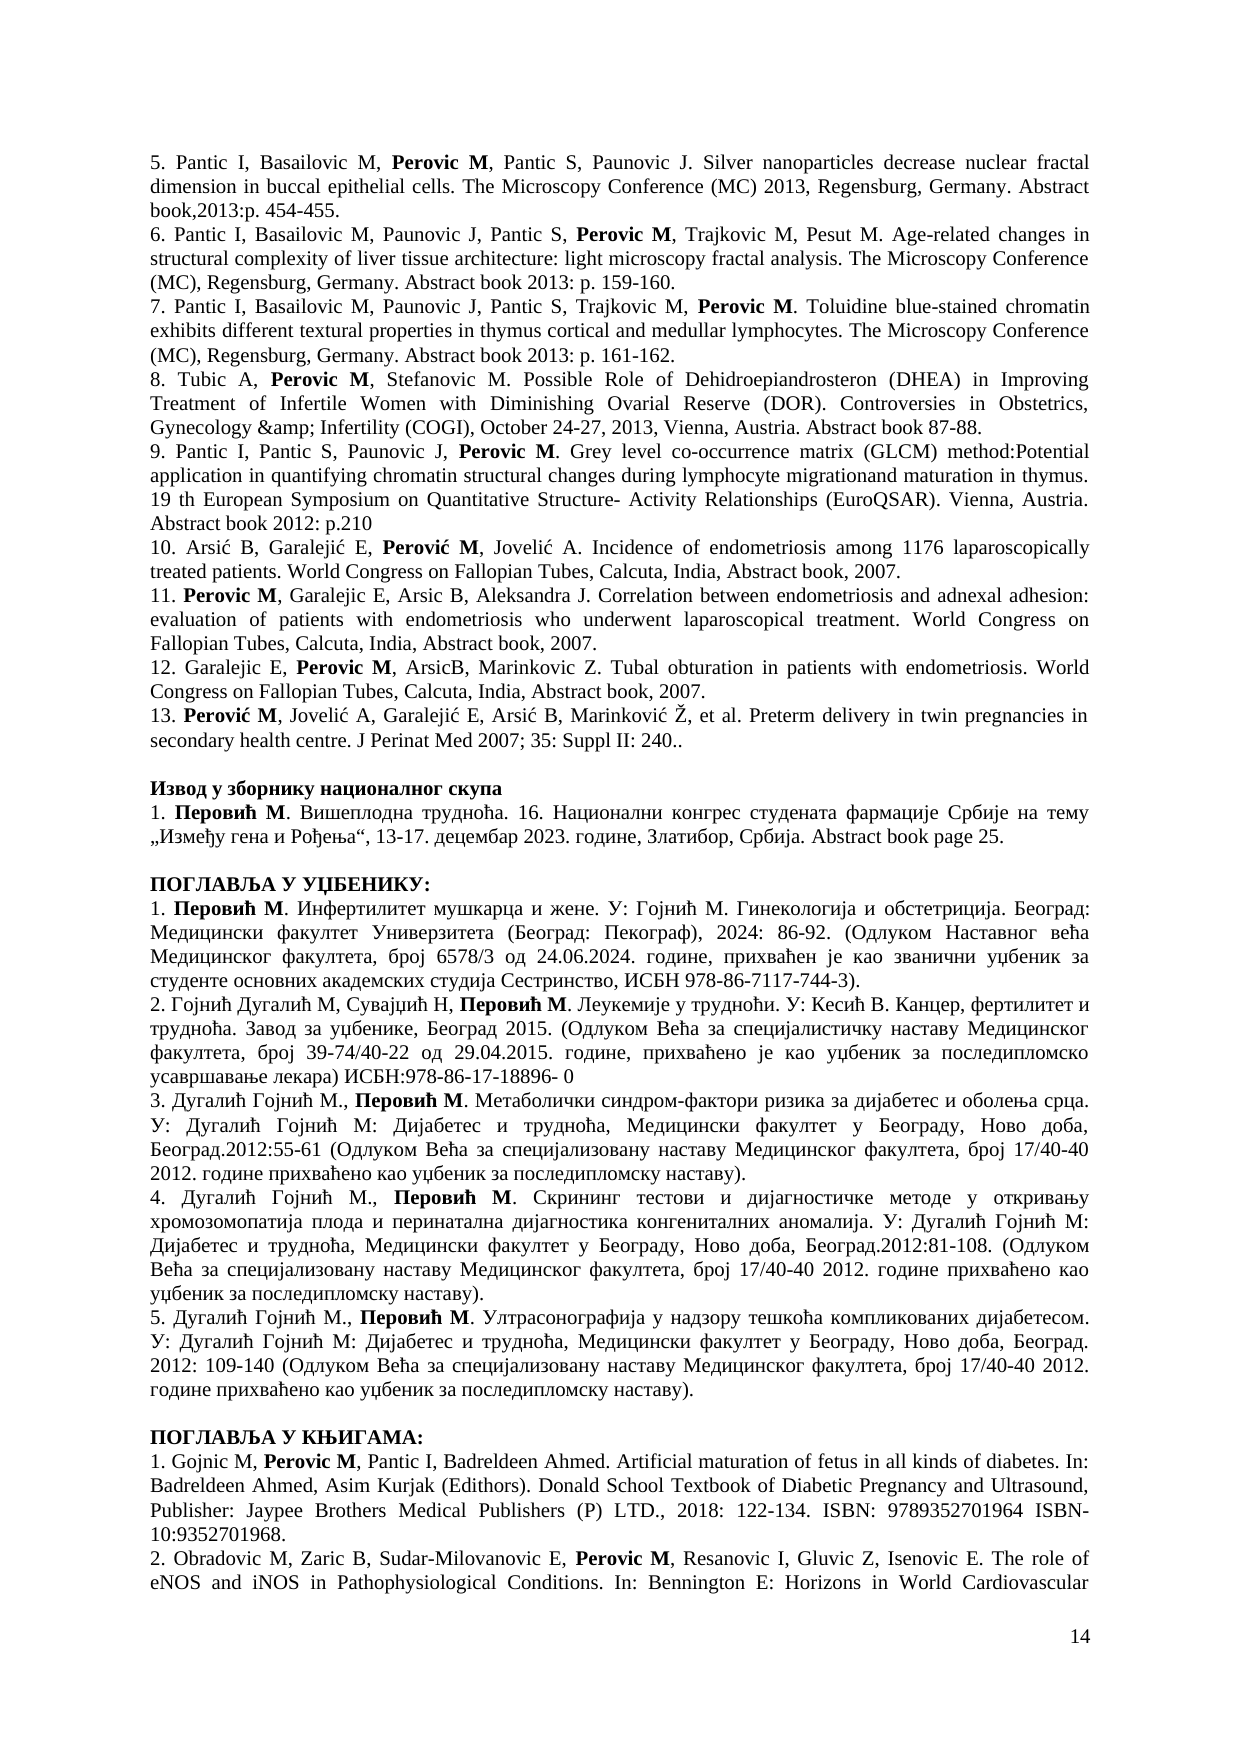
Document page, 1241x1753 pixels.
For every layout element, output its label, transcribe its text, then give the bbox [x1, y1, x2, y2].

text 10. Arsić B, Garalejić E, Perović M, Jovelić A. Incidence of endometriosis among 1176 laparoscopically treated patients. World Congress on Fallopian Tubes, Calcuta, India, Abstract book, 2007. [150, 535, 1090, 583]
text 11. Perovic M, Garalejic E, Arsic B, Aleksandra J. Correlation between endometriosis and adnexal adhesion: evaluation of patients with endometriosis who underwent laparoscopical treatment. World Congress on Fallopian Tubes, Calcuta, India, Abstract book, 2007. [150, 583, 1090, 655]
text 6. Pantic I, Basailovic M, Paunovic J, Pantic S, Perovic M, Trajkovic M, Pesut M. Age-related changes in structural complexity of liver tissue architecture: light microscopy fractal analysis. The Microscopy Conference (MC), Regensburg, Germany. Abstract book 2013: p. 159-160. [150, 222, 1090, 294]
text 1. Перовић М. Вишеплодна трудноћа. 16. Национални конгрес студената фармације Србије на тему „Између гена и Рођења“, 13-17. децембар 2023. године, Златибор, Србија. Abstract book page 25. [150, 800, 1090, 848]
text ПОГЛАВЉА У КЊИГАМА: [150, 1425, 1090, 1449]
text 13. Perović M, Jovelić A, Garalejić E, Arsić B, Marinković Ž, et al. Preterm delivery in twin pregnancies in secondary health centre. J Perinat Med 2007; 35: Suppl II: 240.. [150, 703, 1090, 752]
text 2. Гојнић Дугалић М, Сувајџић Н, Перовић М. Леукемије у трудноћи. У: Кесић В. Канцер, фертилитет и трудноћа. Завод за уџбенике, Београд 2015. (Одлуком Већа за специјалистичку наставу Медицинског факултета, број 39-74/40-22 од 29.04.2015. године, прихваћено је као уџбеник за последипломско усавршавање лекара) ИСБН:978-86-17-18896- 0 [150, 992, 1090, 1088]
text Извод у зборнику националног скупа [150, 776, 1090, 800]
text 9. Pantic I, Pantic S, Paunovic J, Perovic M. Grey level co-occurrence matrix (GLCM) method:Potential application in quantifying chromatin structural changes during lymphocyte migrationand maturation in thymus. 19 th European Symposium on Quantitative Structure- Activity Relationships (EuroQSAR). Vienna, Austria. Abstract book 2012: p.210 [150, 439, 1090, 535]
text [150, 1546, 1090, 1594]
text 4. Дугалић Гојнић М., Перовић М. Скрининг тестови и дијагностичке методе у откривању хромозомопатија плода и перинатална дијагностика конгениталних аномалија. У: Дугалић Гојнић М: Дијабетес и трудноћа, Медицински факултет у Београду, Ново доба, Београд.2012:81-108. (Одлуком Већа за специјализовану наставу Медицинског факултета, број 17/40-40 2012. године прихваћено као уџбеник за последипломску наставу). [150, 1185, 1090, 1305]
text 1. Перовић М. Инфертилитет мушкарца и жене. У: Гојнић М. Гинекологија и обстетриција. Београд: Медицински факултет Универзитета (Београд: Пекограф), 2024: 86-92. (Одлуком Наставног већа Медицинског факултета, број 6578/3 од 24.06.2024. године, прихваћен је као званични уџбеник за студенте основних академских студија Сестринство, ИСБН 978-86-7117-744-3). [150, 896, 1090, 992]
text ПОГЛАВЉА У УЏБЕНИКУ: [150, 872, 1090, 896]
text 5. Pantic I, Basailovic M, Perovic M, Pantic S, Paunovic J. Silver nanoparticles decrease nuclear fractal dimension in buccal epithelial cells. The Microscopy Conference (MC) 2013, Regensburg, Germany. Abstract book,2013:p. 454-455. [150, 150, 1090, 222]
text 8. Tubic A, Perovic M, Stefanovic M. Possible Role of Dehidroepiandrosteron (DHEA) in Improving Treatment of Infertile Women with Diminishing Ovarial Reserve (DOR). Controversies in Obstetrics, Gynecology &amp; Infertility (COGI), October 24-27, 2013, Vienna, Austria. Abstract book 87-88. [150, 367, 1090, 439]
text 7. Pantic I, Basailovic M, Paunovic J, Pantic S, Trajkovic M, Perovic M. Toluidine blue-stained chromatin exhibits different textural properties in thymus cortical and medullar lymphocytes. The Microscopy Conference (MC), Regensburg, Germany. Abstract book 2013: p. 161-162. [150, 294, 1090, 367]
text 5. Дугалић Гојнић М., Перовић М. Ултрасонографија у надзору тешкоћа компликованих дијабетесом. У: Дугалић Гојнић М: Дијабетес и трудноћа, Медицински факултет у Београду, Ново доба, Београд. 2012: 109-140 (Одлуком Већа за специјализовану наставу Медицинског факултета, број 17/40-40 2012. године прихваћено као уџбеник за последипломску наставу). [150, 1305, 1090, 1401]
text 1. Gojnic M, Perovic M, Pantic I, Badreldeen Ahmed. Artificial maturation of fetus in all kinds of diabetes. In: Badreldeen Ahmed, Asim Kurjak (Edithors). Donald School Textbook of Diabetic Pregnancy and Ultrasound, Publisher: Jaypee Brothers Medical Publishers (P) LTD., 2018: 122-134. ISBN: 9789352701964 ISBN-10:9352701968. [150, 1449, 1090, 1546]
text 12. Garalejic E, Perovic M, ArsicB, Marinkovic Z. Tubal obturation in patients with endometriosis. World Congress on Fallopian Tubes, Calcuta, India, Abstract book, 2007. [150, 655, 1090, 703]
text 3. Дугалић Гојнић М., Перовић М. Метаболички синдром-фактори ризика за дијабетес и оболења срца. У: Дугалић Гојнић М: Дијабетес и трудноћа, Медицински факултет у Београду, Ново доба, Београд.2012:55-61 (Одлуком Већа за специјализовану наставу Медицинског факултета, број 17/40-40 2012. године прихваћено као уџбеник за последипломску наставу). [150, 1088, 1090, 1185]
